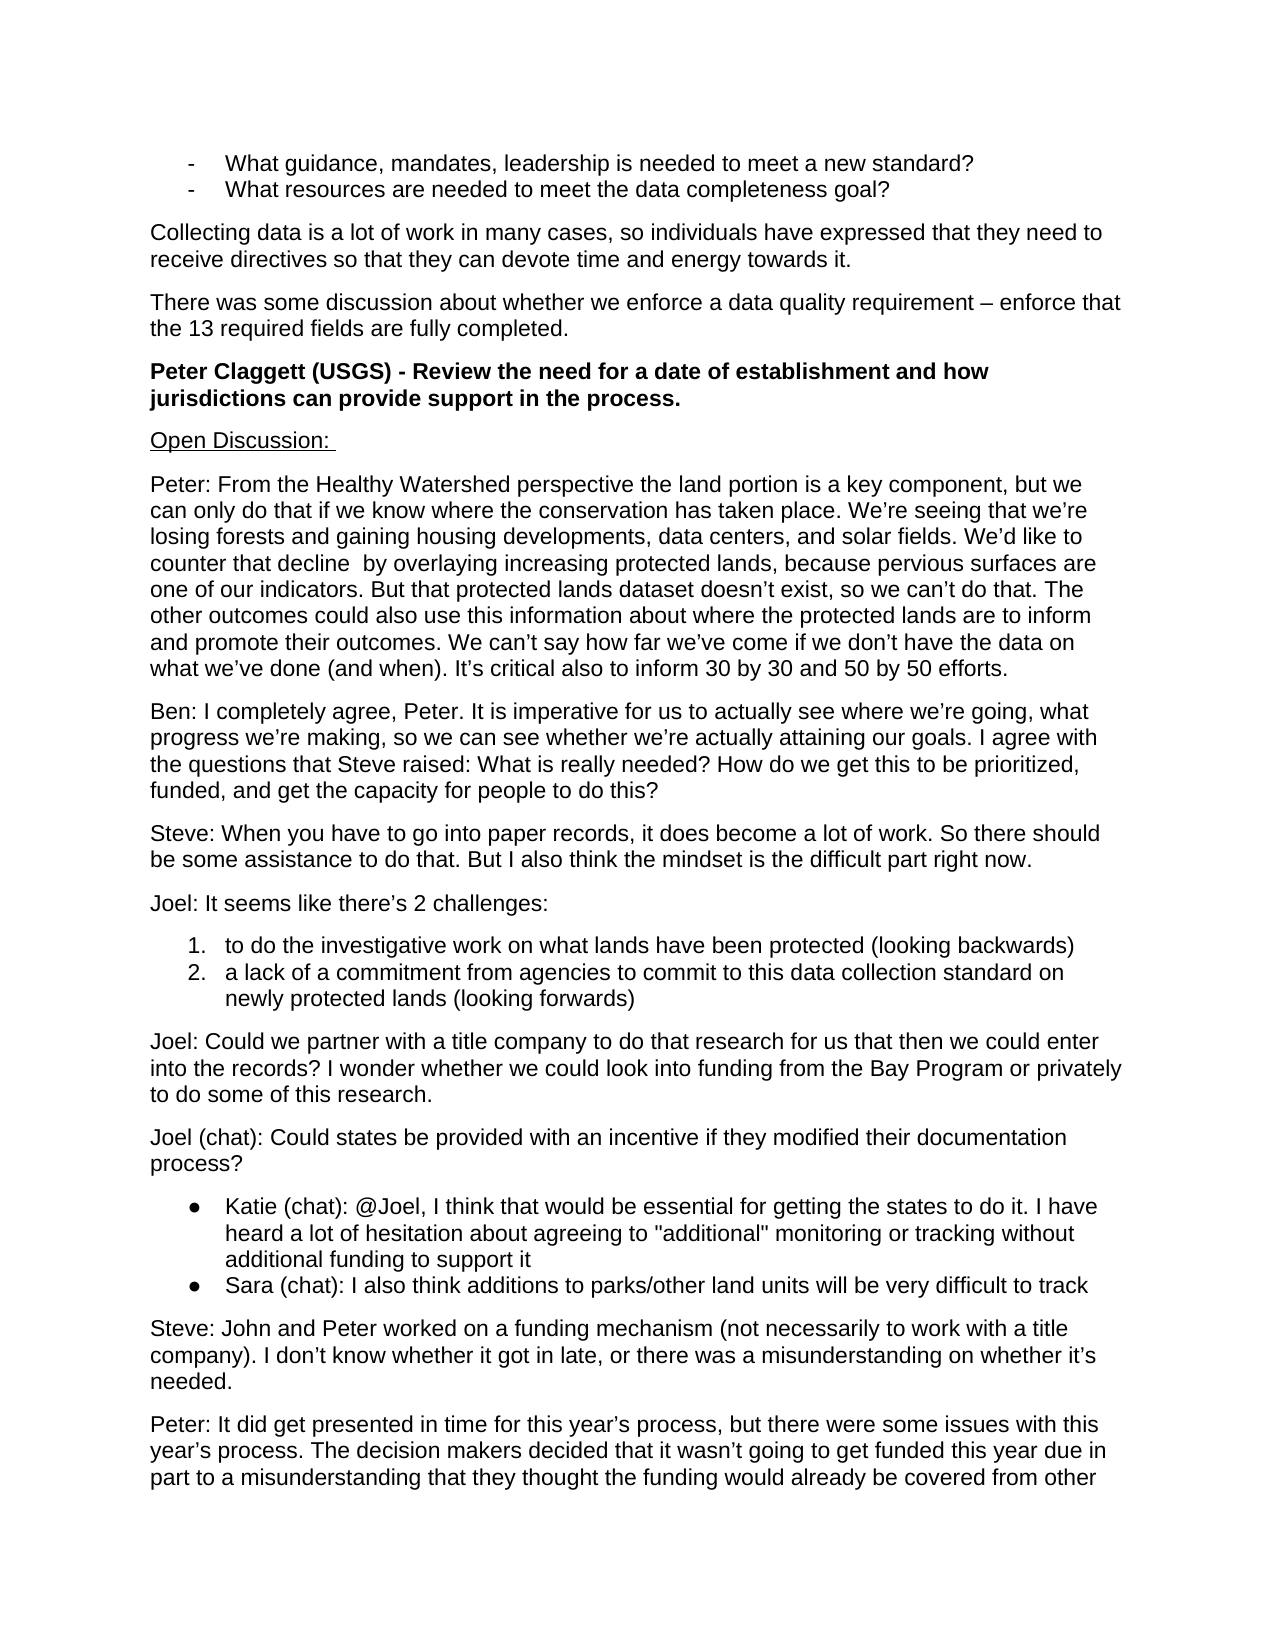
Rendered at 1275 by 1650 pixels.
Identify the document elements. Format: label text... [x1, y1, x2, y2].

list a lack of a commitment from agencies to commit to this data collection standard on newly protected lands (looking forwards) [187, 959, 1125, 1012]
text Joel: Could we partner with a title company to do that research for us that then we could enter into the records? I wonder whether we could look into funding from the Bay Program or privately to do some of this research. [150, 1028, 1125, 1107]
list Sara (chat): I also think additions to parks/other land units will be very difficult to track [187, 1272, 1125, 1299]
list What resources are needed to meet the data completeness goal? [187, 176, 1125, 203]
text Steve: When you have to go into paper records, it does become a lot of work. So there should be some assistance to do that. But I also think the mindset is the difficult part right now. [150, 820, 1125, 873]
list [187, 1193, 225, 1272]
text Ben: I completely agree, Peter. It is imperative for us to actually see where we’re going, what progress we’re making, so we can see whether we’re actually attaining our goals. I agree with the questions that Steve raised: What is really needed? How do we get this to be prioritized, funded, and get the capacity for people to do this? [150, 698, 1125, 803]
text Collecting data is a lot of work in many cases, so individuals have expressed that they need to receive directives so that they can devote time and energy towards it. [150, 219, 1125, 272]
text Steve: John and Peter worked on a funding mechanism (not necessarily to work with a title company). I don’t know whether it got in late, or there was a misunderstanding on whether it’s needed. [150, 1315, 1125, 1394]
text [150, 1411, 1125, 1490]
text There was some discussion about whether we enforce a data quality requirement – enforce that the 13 required fields are fully completed. [150, 289, 1125, 341]
text Joel: It seems like there’s 2 challenges: [150, 889, 1125, 916]
text Peter: From the Healthy Watershed perspective the land portion is a key component, but we can only do that if we know where the conservation has taken place. We’re seeing that we’re losing forests and gaining housing developments, data centers, and solar fields. We’d like to counter that decline by overlaying increasing protected lands, because pervious surfaces are one of our indicators. But that protected lands dataset doesn’t exist, so we can’t do that. The other outcomes could also use this information about where the protected lands are to inform and promote their outcomes. We can’t say how far we’ve come if we don’t have the data on what we’ve done (and when). It’s critical also to inform 30 by 30 and 50 by 50 efforts. [150, 471, 1125, 681]
text Joel (chat): Could states be provided with an incentive if they modified their documentation process? [150, 1124, 1125, 1177]
list Katie (chat): @Joel, I think that would be essential for getting the states to do it. I have heard a lot of hesitation about agreeing to "additional" monitoring or tracking without additional funding to support it [531, 1193, 1125, 1272]
text Peter Claggett (USGS) - Review the need for a date of establishment and how jurisdictions can provide support in the process. [150, 358, 1125, 411]
list What guidance, mandates, leadership is needed to meet a new standard? [187, 150, 1125, 176]
list to do the investigative work on what lands have been protected (looking backwards) [187, 932, 1125, 959]
text Open Discussion: [150, 427, 1125, 454]
